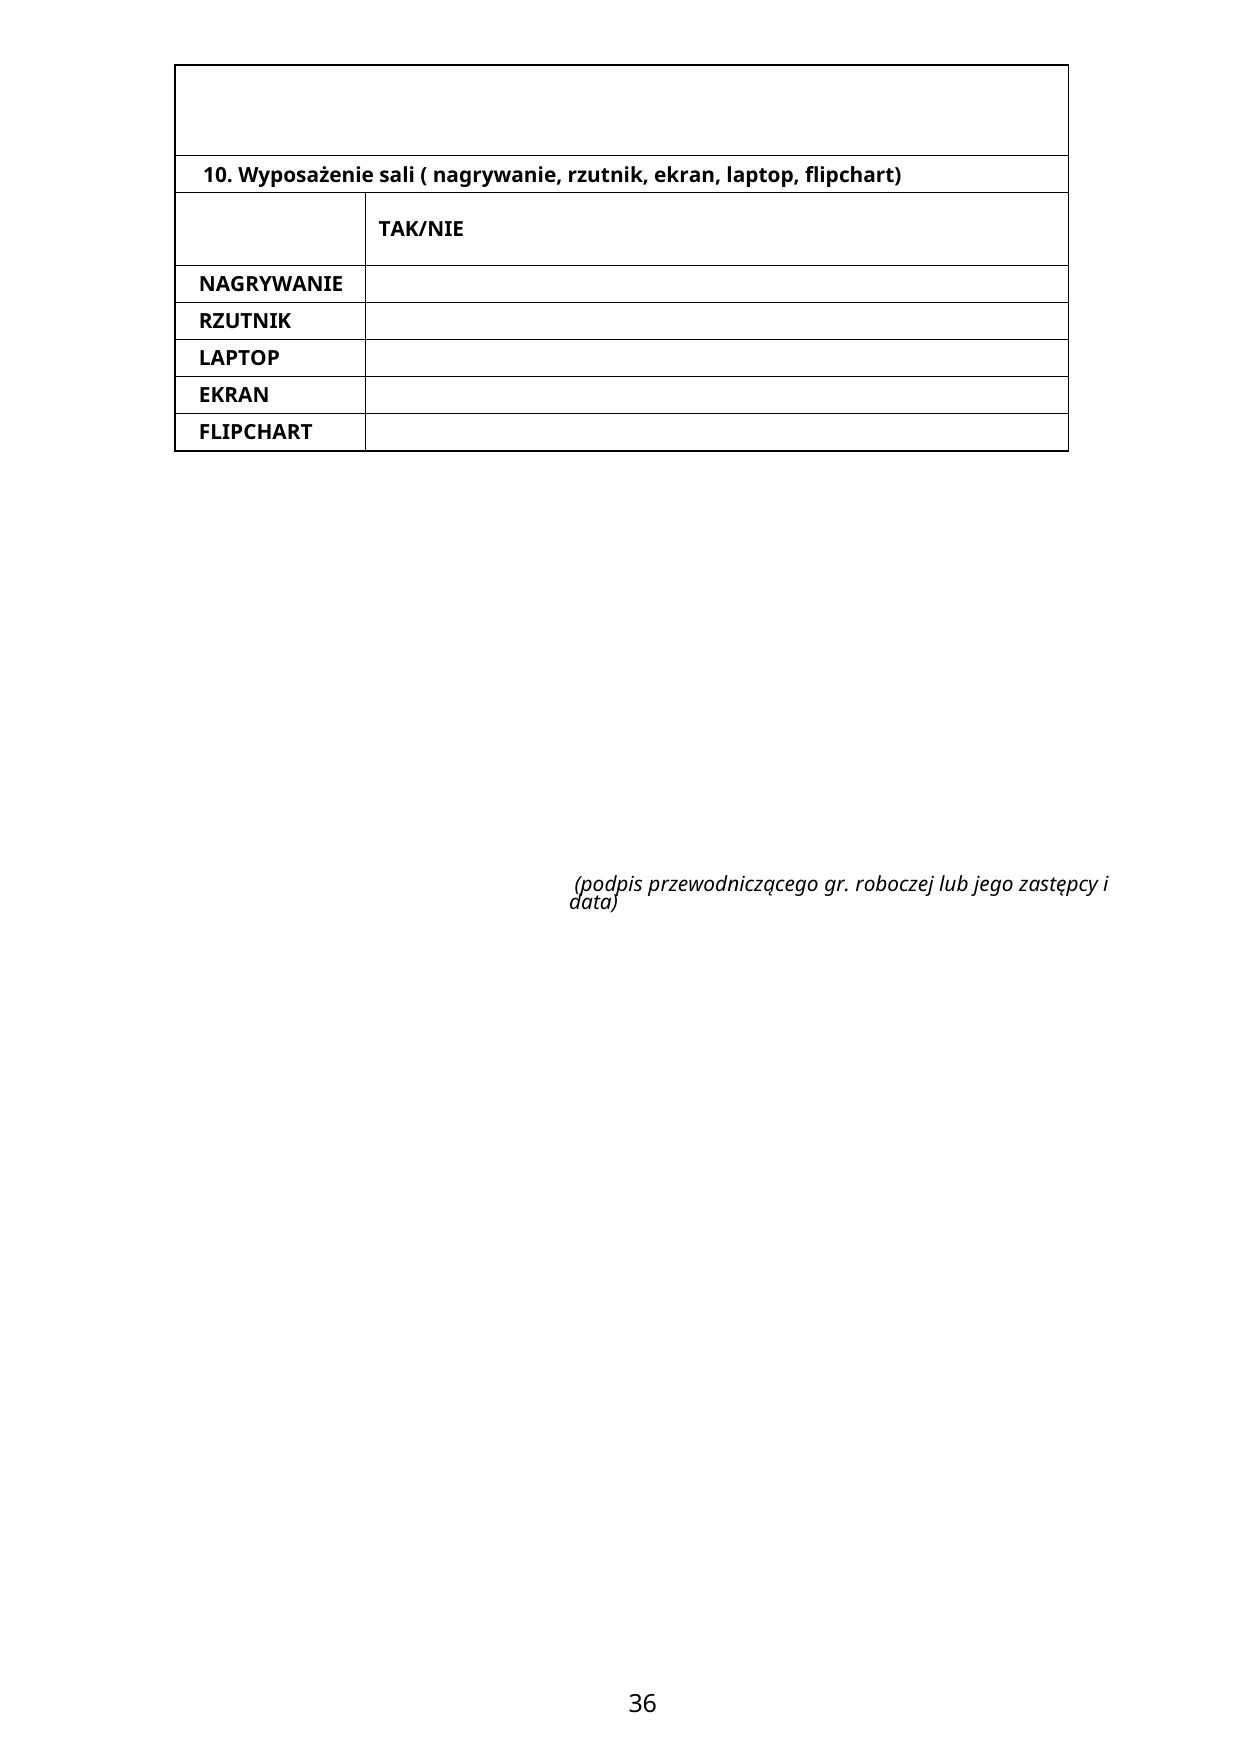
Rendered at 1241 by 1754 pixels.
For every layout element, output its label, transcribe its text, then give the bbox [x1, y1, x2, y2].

text (podpis przewodniczącego gr. roboczej lub jego zastępcy i data) [569, 877, 1112, 913]
